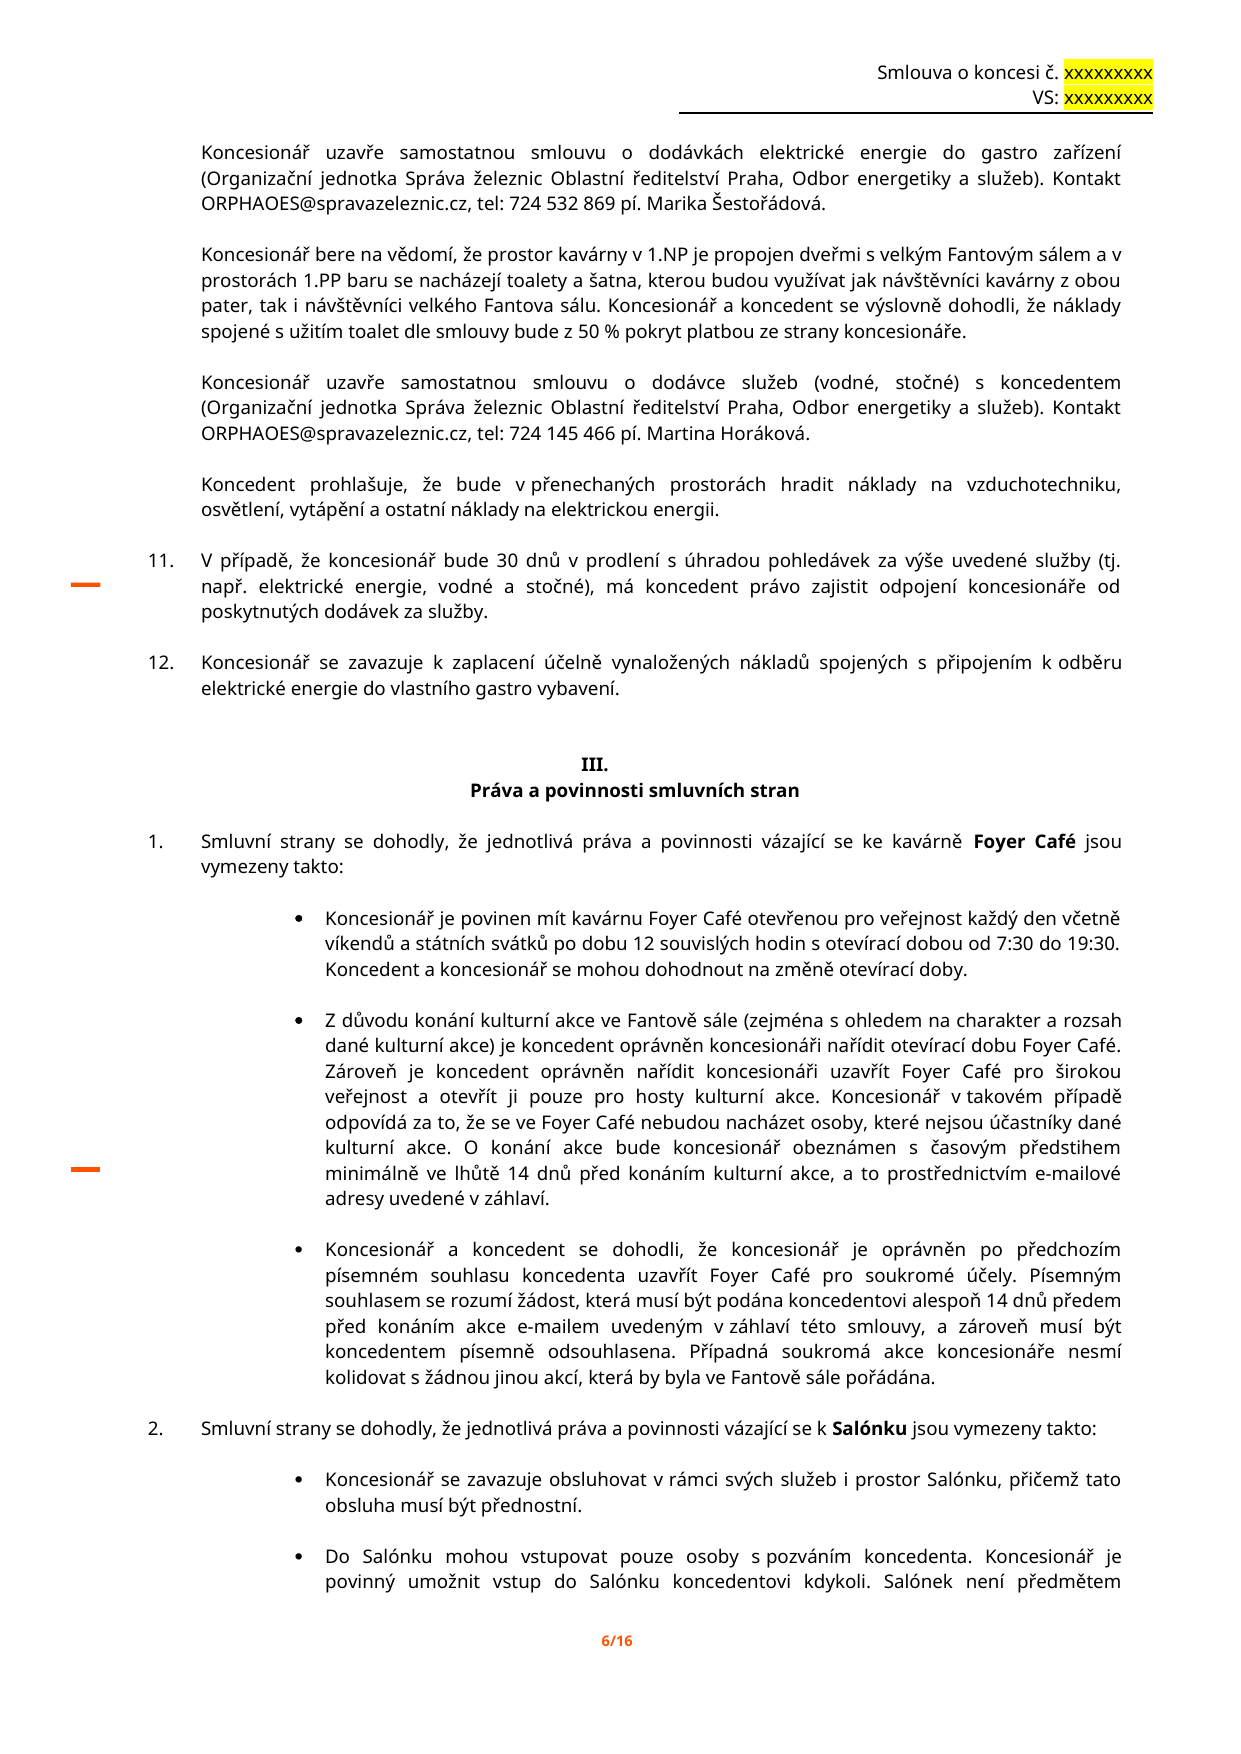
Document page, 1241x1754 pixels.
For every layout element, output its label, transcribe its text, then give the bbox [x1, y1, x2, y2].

list Koncesionář bere na vědomí, že prostor kavárny v 1.NP je propojen dveřmi s velkým Fantovým sálem a v prostorách 1.PP baru se nacházejí toalety a šatna, kterou budou využívat jak návštěvníci kavárny z obou pater, tak i návštěvníci velkého Fantova sálu. Koncesionář a koncedent se výslovně dohodli, že náklady spojené s užitím toalet dle smlouvy bude z 50 % pokryt platbou ze strany koncesionáře. [201, 241, 1122, 343]
list V případě, že koncesionář bude 30 dnů v prodlení s úhradou pohledávek za výše uvedené služby (tj. např. elektrické energie, vodné a stočné), má koncedent právo zajistit odpojení koncesionáře od poskytnutých dodávek za služby. [148, 548, 1122, 624]
list Z důvodu konání kulturní akce ve Fantově sále (zejména s ohledem na charakter a rozsah dané kulturní akce) je koncedent oprávněn koncesionáři nařídit otevírací dobu Foyer Café. Zároveň je koncedent oprávněn nařídit koncesionáři uzavřít Foyer Café pro širokou veřejnost a otevřít ji pouze pro hosty kulturní akce. Koncesionář v takovém případě odpovídá za to, že se ve Foyer Café nebudou nacházet osoby, které nejsou účastníky dané kulturní akce. O konání akce bude koncesionář obeznámen s časovým předstihem minimálně ve lhůtě 14 dnů před konáním kulturní akce, a to prostřednictvím e-mailové adresy uvedené v záhlaví. [295, 1007, 1122, 1211]
list Koncesionář uzavře samostatnou smlouvu o dodávkách elektrické energie do gastro zařízení (Organizační jednotka Správa železnic Oblastní ředitelství Praha, Odbor energetiky a služeb). Kontakt ORPHAOES@spravazeleznic.cz, tel: 724 532 869 pí. Marika Šestořádová. [201, 139, 1122, 216]
list Koncesionář se zavazuje k zaplacení účelně vynaložených nákladů spojených s připojením k odběru elektrické energie do vlastního gastro vybavení. [148, 650, 1122, 701]
list Smluvní strany se dohodly, že jednotlivá práva a povinnosti vázající se k Salónku jsou vymezeny takto: [148, 1415, 1122, 1441]
list Koncedent prohlašuje, že bude v přenechaných prostorách hradit náklady na vzduchotechniku, osvětlení, vytápění a ostatní náklady na elektrickou energii. [201, 471, 1122, 522]
text Práva a povinnosti smluvních stran [148, 777, 1122, 803]
list Koncesionář uzavře samostatnou smlouvu o dodávce služeb (vodné, stočné) s koncedentem (Organizační jednotka Správa železnic Oblastní ředitelství Praha, Odbor energetiky a služeb). Kontakt ORPHAOES@spravazeleznic.cz, tel: 724 145 466 pí. Martina Horáková. [201, 369, 1122, 446]
list Koncesionář a koncedent se dohodli, že koncesionář je oprávněn po předchozím písemném souhlasu koncedenta uzavřít Foyer Café pro soukromé účely. Písemným souhlasem se rozumí žádost, která musí být podána koncedentovi alespoň 14 dnů předem před konáním akce e-mailem uvedeným v záhlaví této smlouvy, a zároveň musí být koncedentem písemně odsouhlasena. Případná soukromá akce koncesionáře nesmí kolidovat s žádnou jinou akcí, která by byla ve Fantově sále pořádána. [295, 1237, 1122, 1390]
list Smluvní strany se dohodly, že jednotlivá práva a povinnosti vázající se ke kavárně Foyer Café jsou vymezeny takto: [148, 828, 1122, 879]
list Koncesionář se zavazuje obsluhovat v rámci svých služeb i prostor Salónku, přičemž tato obsluha musí být přednostní. [295, 1466, 1122, 1517]
list Koncesionář je povinen mít kavárnu Foyer Café otevřenou pro veřejnost každý den včetně víkendů a státních svátků po dobu 12 souvislých hodin s otevírací dobou od 7:30 do 19:30. Koncedent a koncesionář se mohou dohodnout na změně otevírací doby. [295, 905, 1122, 981]
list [295, 1543, 1122, 1594]
